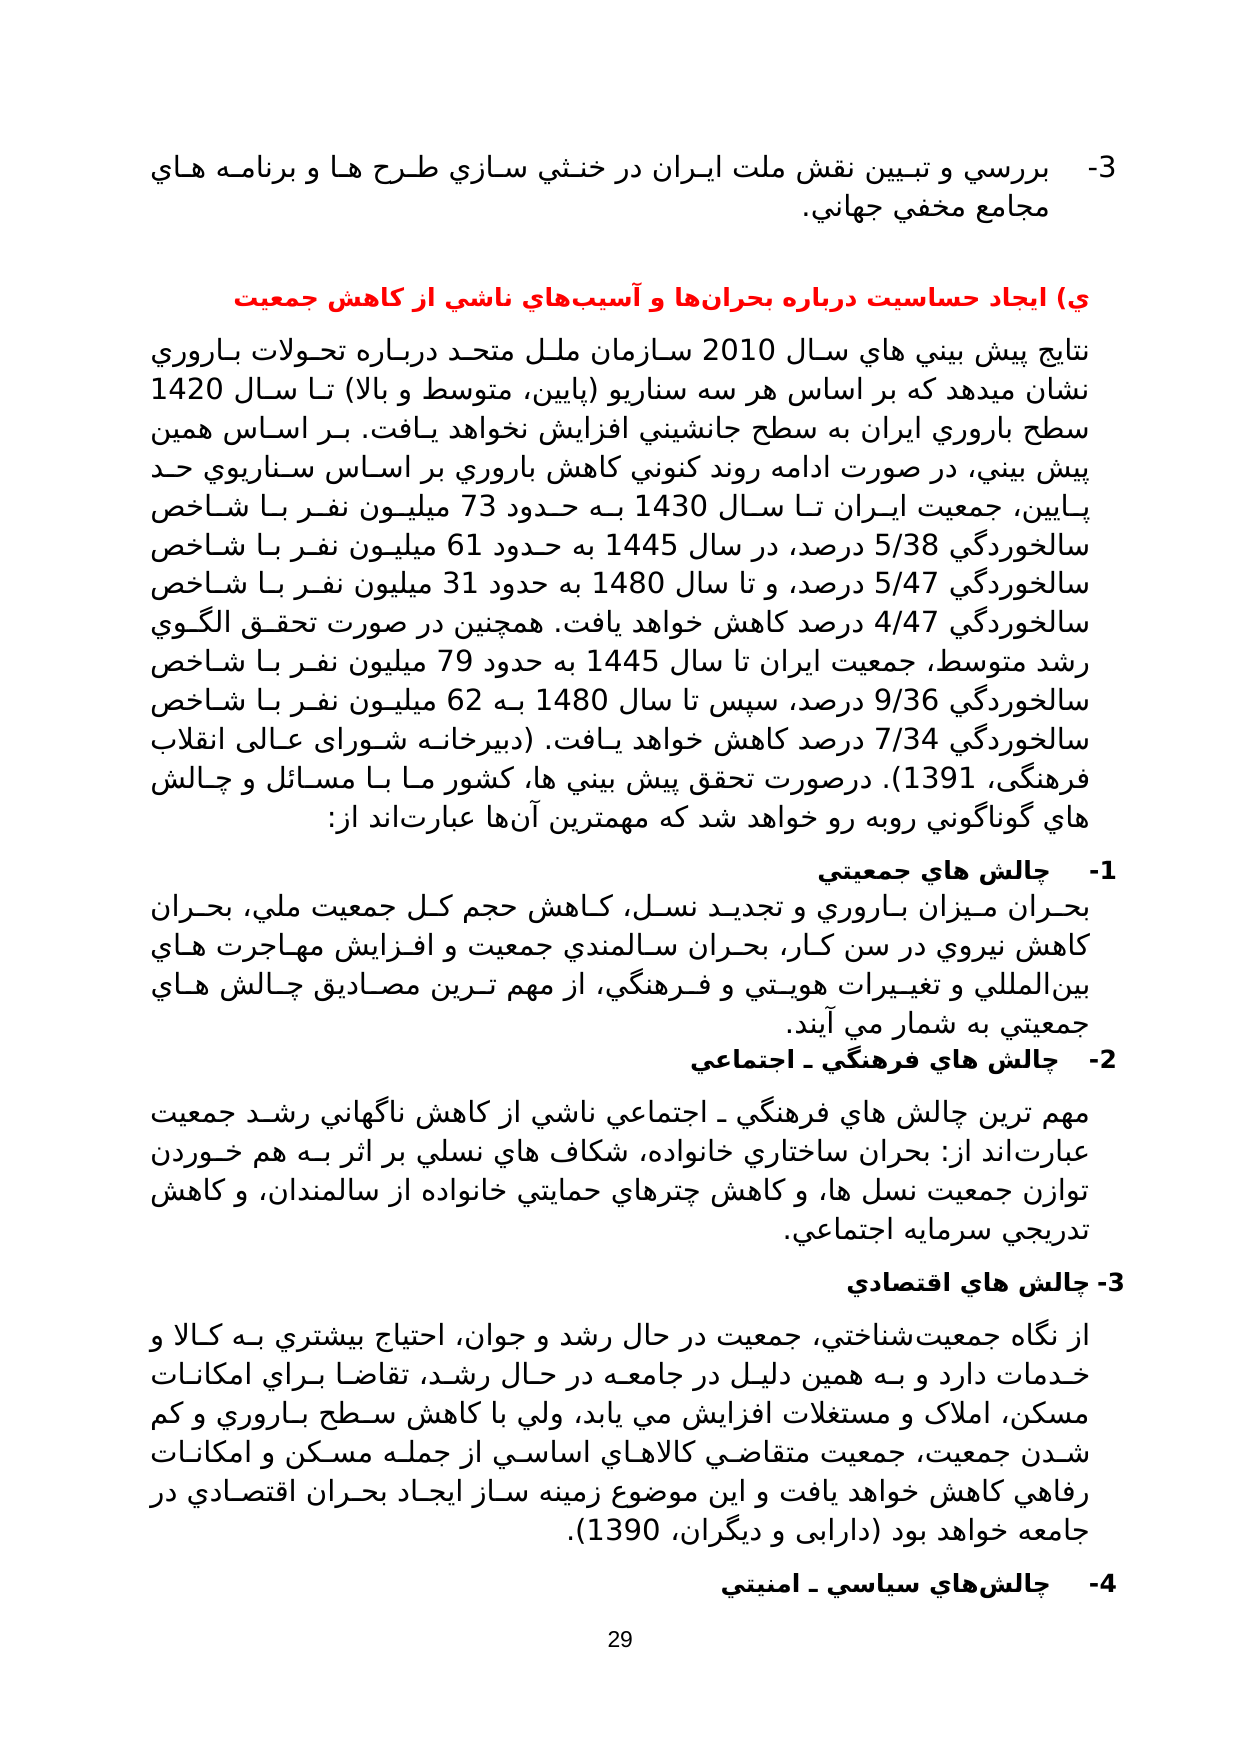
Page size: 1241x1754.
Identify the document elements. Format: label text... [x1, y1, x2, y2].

list بحران ميزان باروري و تجديد نسل، کاهش حجم کل جمعيت ملي، بحران کاهش نيروي در سن کار، بحران سالمندي جمعيت و افزايش مهاجرت هاي بين‌المللي و تغييرات هويتي و فرهنگي، از مهم ترين مصاديق چالش هاي جمعيتي به شمار مي آيند. [150, 890, 1090, 1041]
list بررسي و تبيين نقش ملت ايران در خنثي سازي طرح ها و برنامه هاي مجامع مخفي جهاني. [150, 150, 1087, 223]
text نتايج پيش بيني هاي سال 2010 سازمان ملل متحد درباره تحولات باروري نشان مي‏دهد که بر اساس هر سه سناريو (پايين، متوسط و بالا) تا سال 1420 سطح باروري ايران به سطح جانشيني افزايش نخواهد يافت. بر اساس همين پيش بيني، در صورت ادامه روند کنوني کاهش باروري بر اساس سناريوي حد پايين، جمعيت ايران تا سال 1430 به حدود 73 ميليون نفر با شاخص سالخوردگي 5/38 درصد، در سال 1445 به حدود 61 ميليون نفر با شاخص سالخوردگي 5/47 درصد، و تا سال 1480 به حدود 31 ميليون نفر با شاخص سالخوردگي 4/47 درصد کاهش خواهد يافت. همچنين در صورت تحقق الگوي رشد متوسط، جمعيت ايران تا سال 1445 به حدود 79 ميليون نفر با شاخص سالخوردگي 9/36 درصد، سپس تا سال 1480 به 62 ميليون نفر با شاخص سالخوردگي 7/34 درصد کاهش خواهد يافت. (دبیرخانه شورای عالی انقلاب فرهنگی، 1391). درصورت تحقق پيش بيني ها، کشور ما با مسائل و چالش هاي گوناگوني روبه رو خواهد شد که مهم‏ترين آن‌ها عبارت‌اند از: [150, 333, 1090, 834]
text ي) ايجاد حساسيت درباره بحران‌ها و آسيب‌هاي ناشي از کاهش جمعيت [150, 244, 1090, 312]
list چالش هاي فرهنگي ـ اجتماعي [150, 1046, 1089, 1075]
list چالش‌هاي سياسي ـ امنيتي [150, 1569, 1089, 1598]
list چالش هاي جمعيتي [150, 856, 1089, 885]
text از نگاه جمعيت‌شناختي، جمعيت در حال رشد و جوان، احتياج بيشتري به کالا و خدمات دارد و به همين دليل در جامعه در حال رشد، تقاضا براي امکانات مسکن، املاک و مستغلات افزايش مي يابد، ولي با کاهش سطح باروري و کم شدن جمعيت، جمعيت متقاضي کالاهاي اساسي از جمله مسکن و امکانات رفاهي کاهش خواهد يافت و اين موضوع زمينه ساز ايجاد بحران اقتصادي در جامعه خواهد بود (دارابی و دیگران، 1390). [150, 1318, 1090, 1547]
list چالش هاي اقتصادي [150, 1268, 1097, 1297]
text مهم ترين چالش هاي فرهنگي ـ اجتماعي ناشي از کاهش ناگهاني رشد جمعيت عبارت‌اند از: بحران ساختاري خانواده، شکاف هاي نسلي بر اثر به هم خوردن توازن جمعيت نسل ها، و کاهش چترهاي حمايتي خانواده از سالمندان، و کاهش تدريجي سرمايه اجتماعي. [150, 1096, 1090, 1247]
